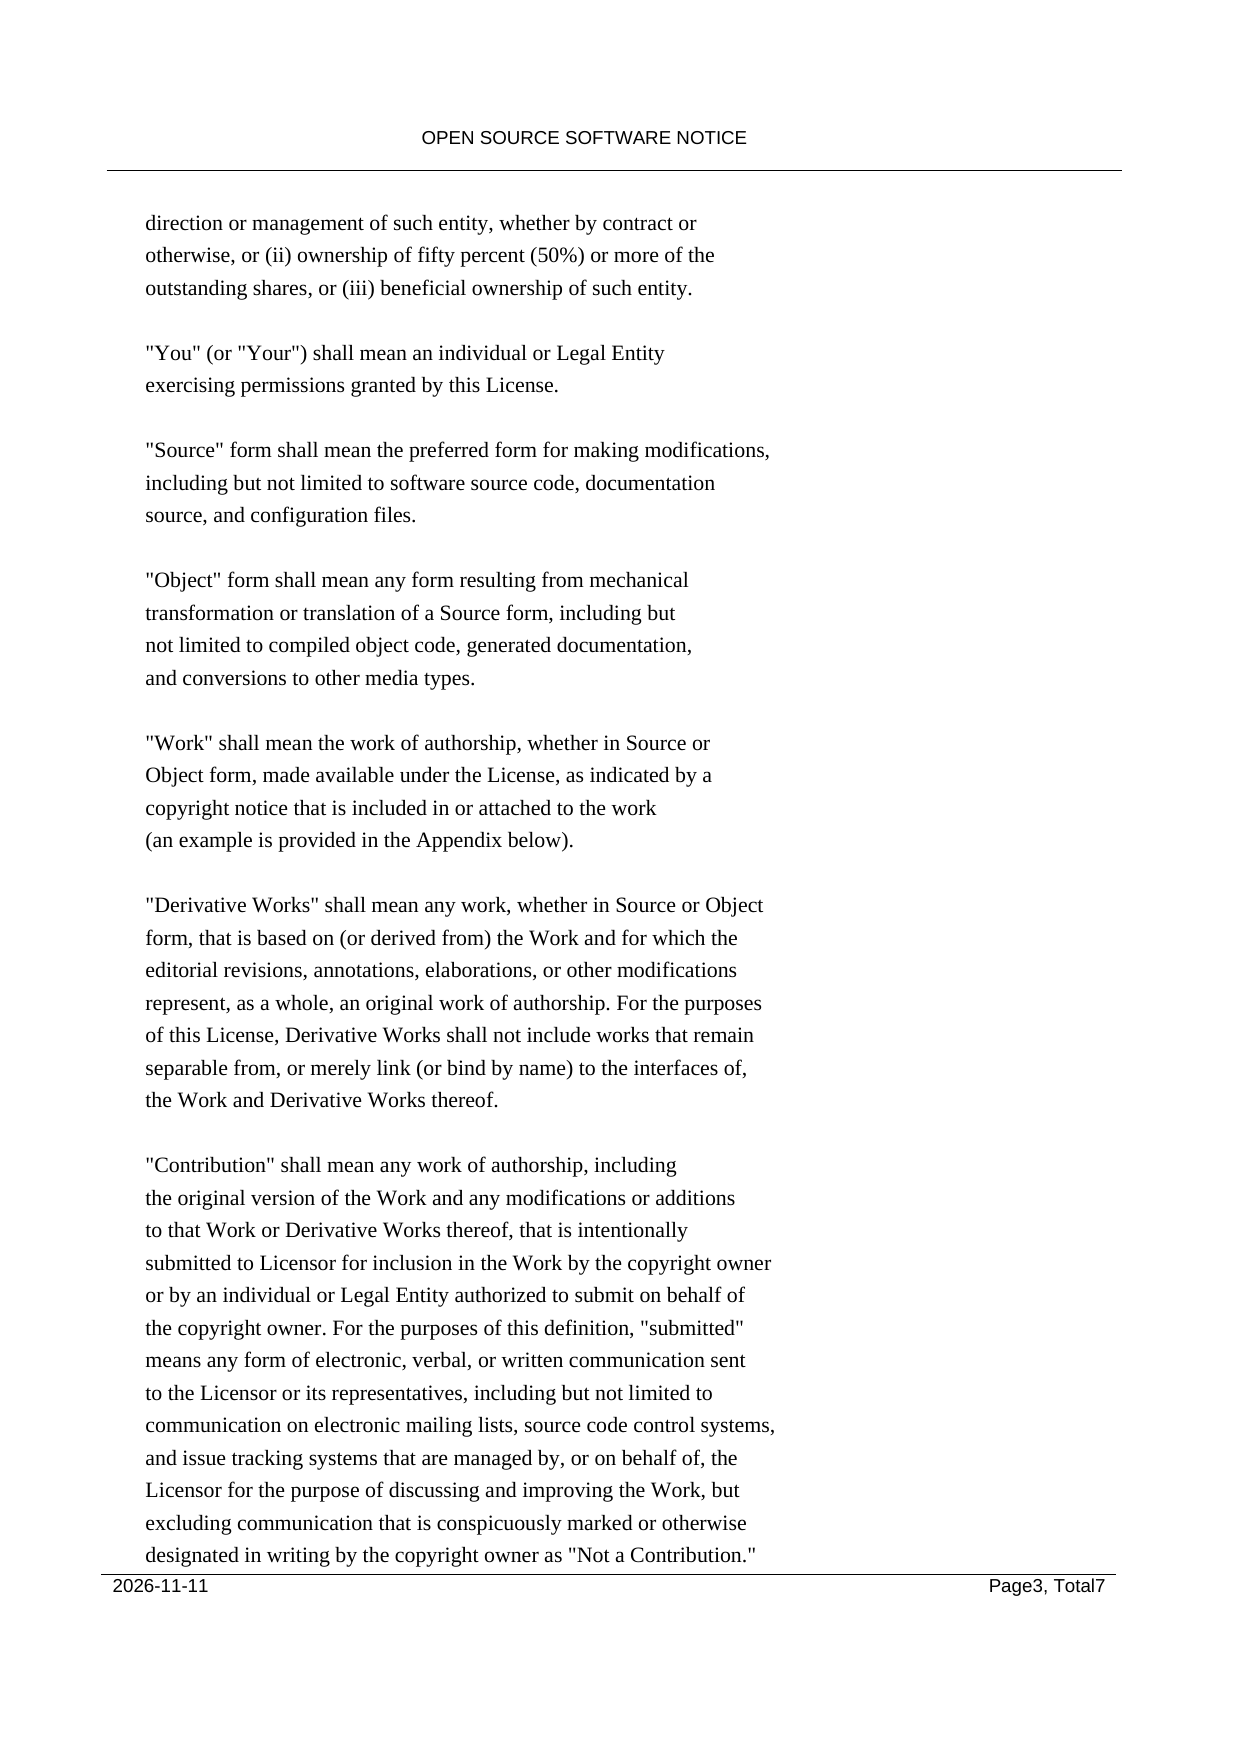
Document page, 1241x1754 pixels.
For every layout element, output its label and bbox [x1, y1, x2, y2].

text [112, 206, 1128, 1571]
